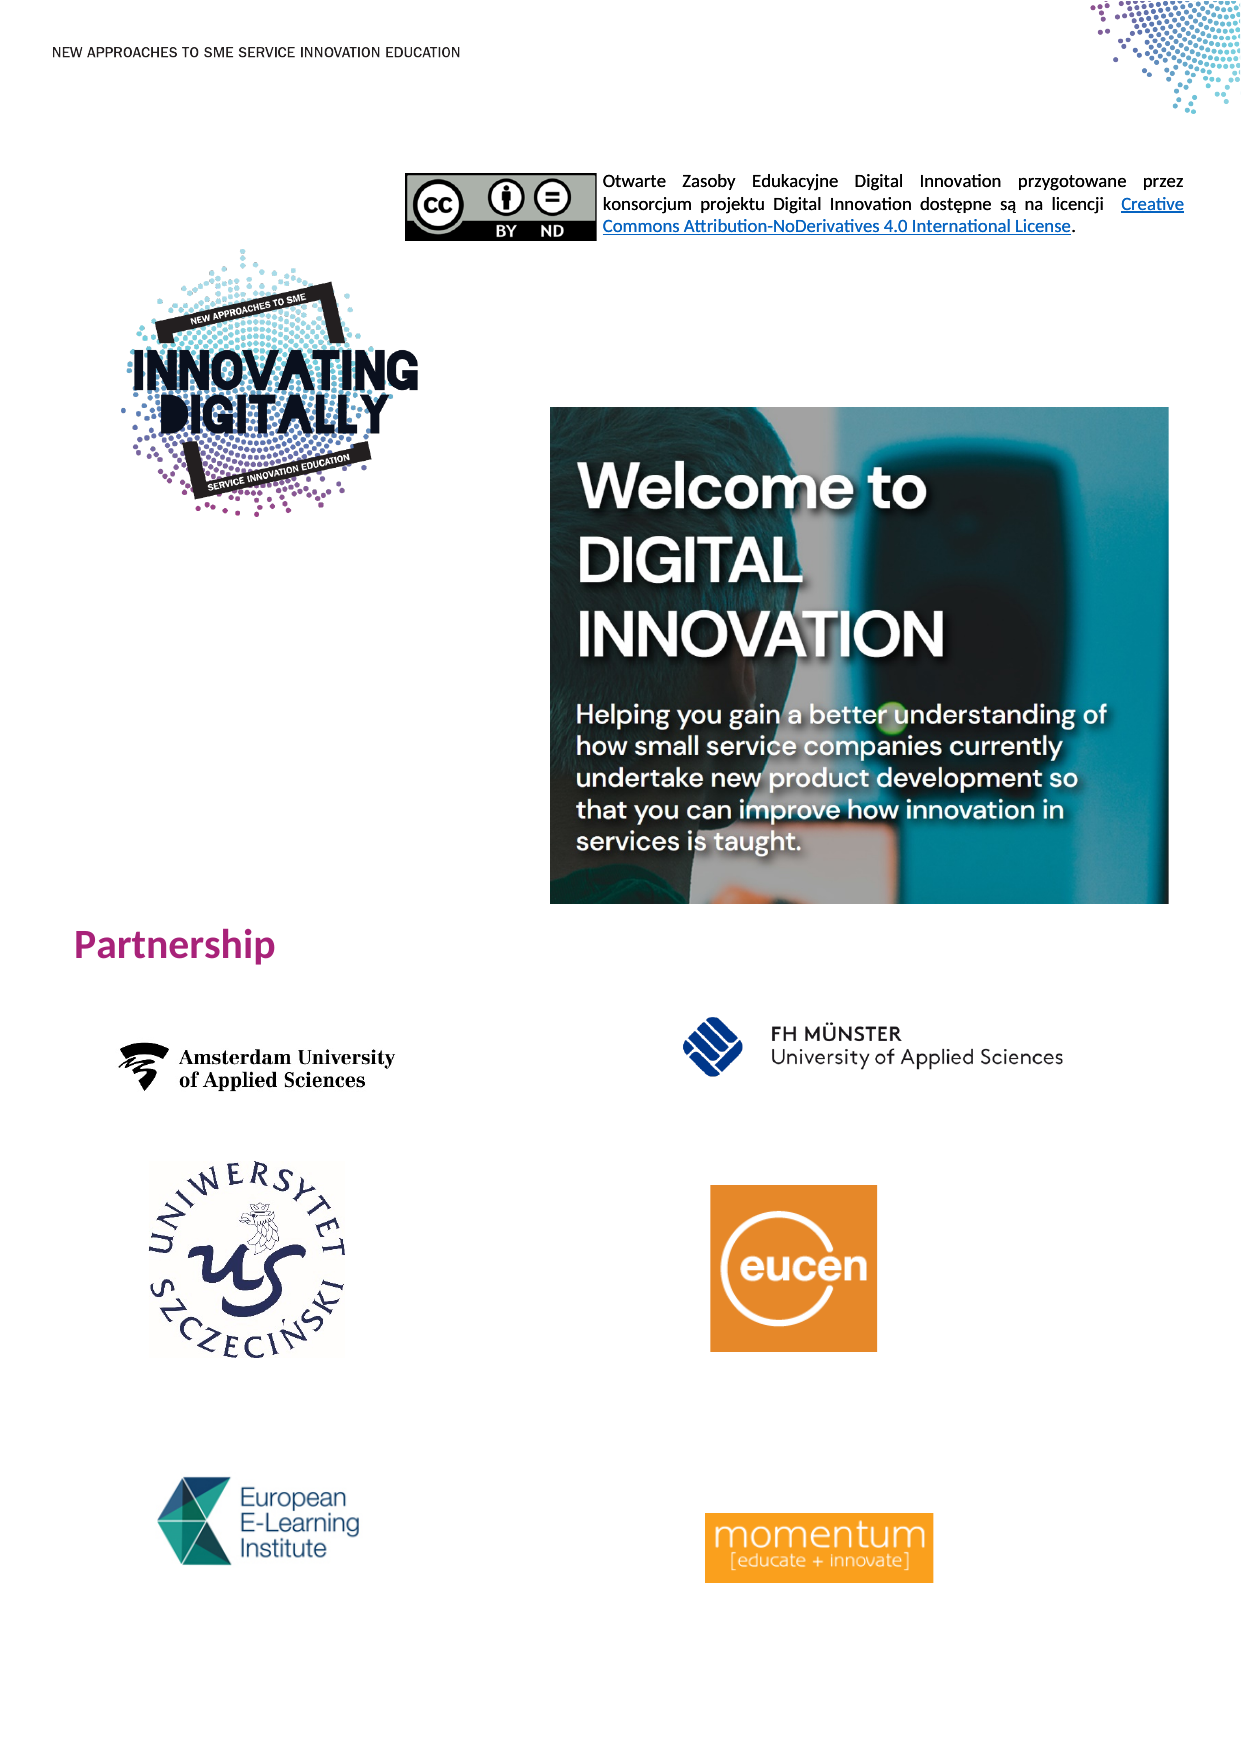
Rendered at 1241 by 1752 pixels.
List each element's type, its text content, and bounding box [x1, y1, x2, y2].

picture [710, 1185, 878, 1352]
subtitle Partnership [0, 918, 1200, 969]
picture [74, 223, 450, 542]
picture [1163, 724, 1169, 789]
picture [148, 1161, 345, 1358]
picture [53, 1, 1241, 114]
picture [659, 1011, 1063, 1081]
picture [550, 407, 1169, 904]
picture [71, 993, 443, 1140]
